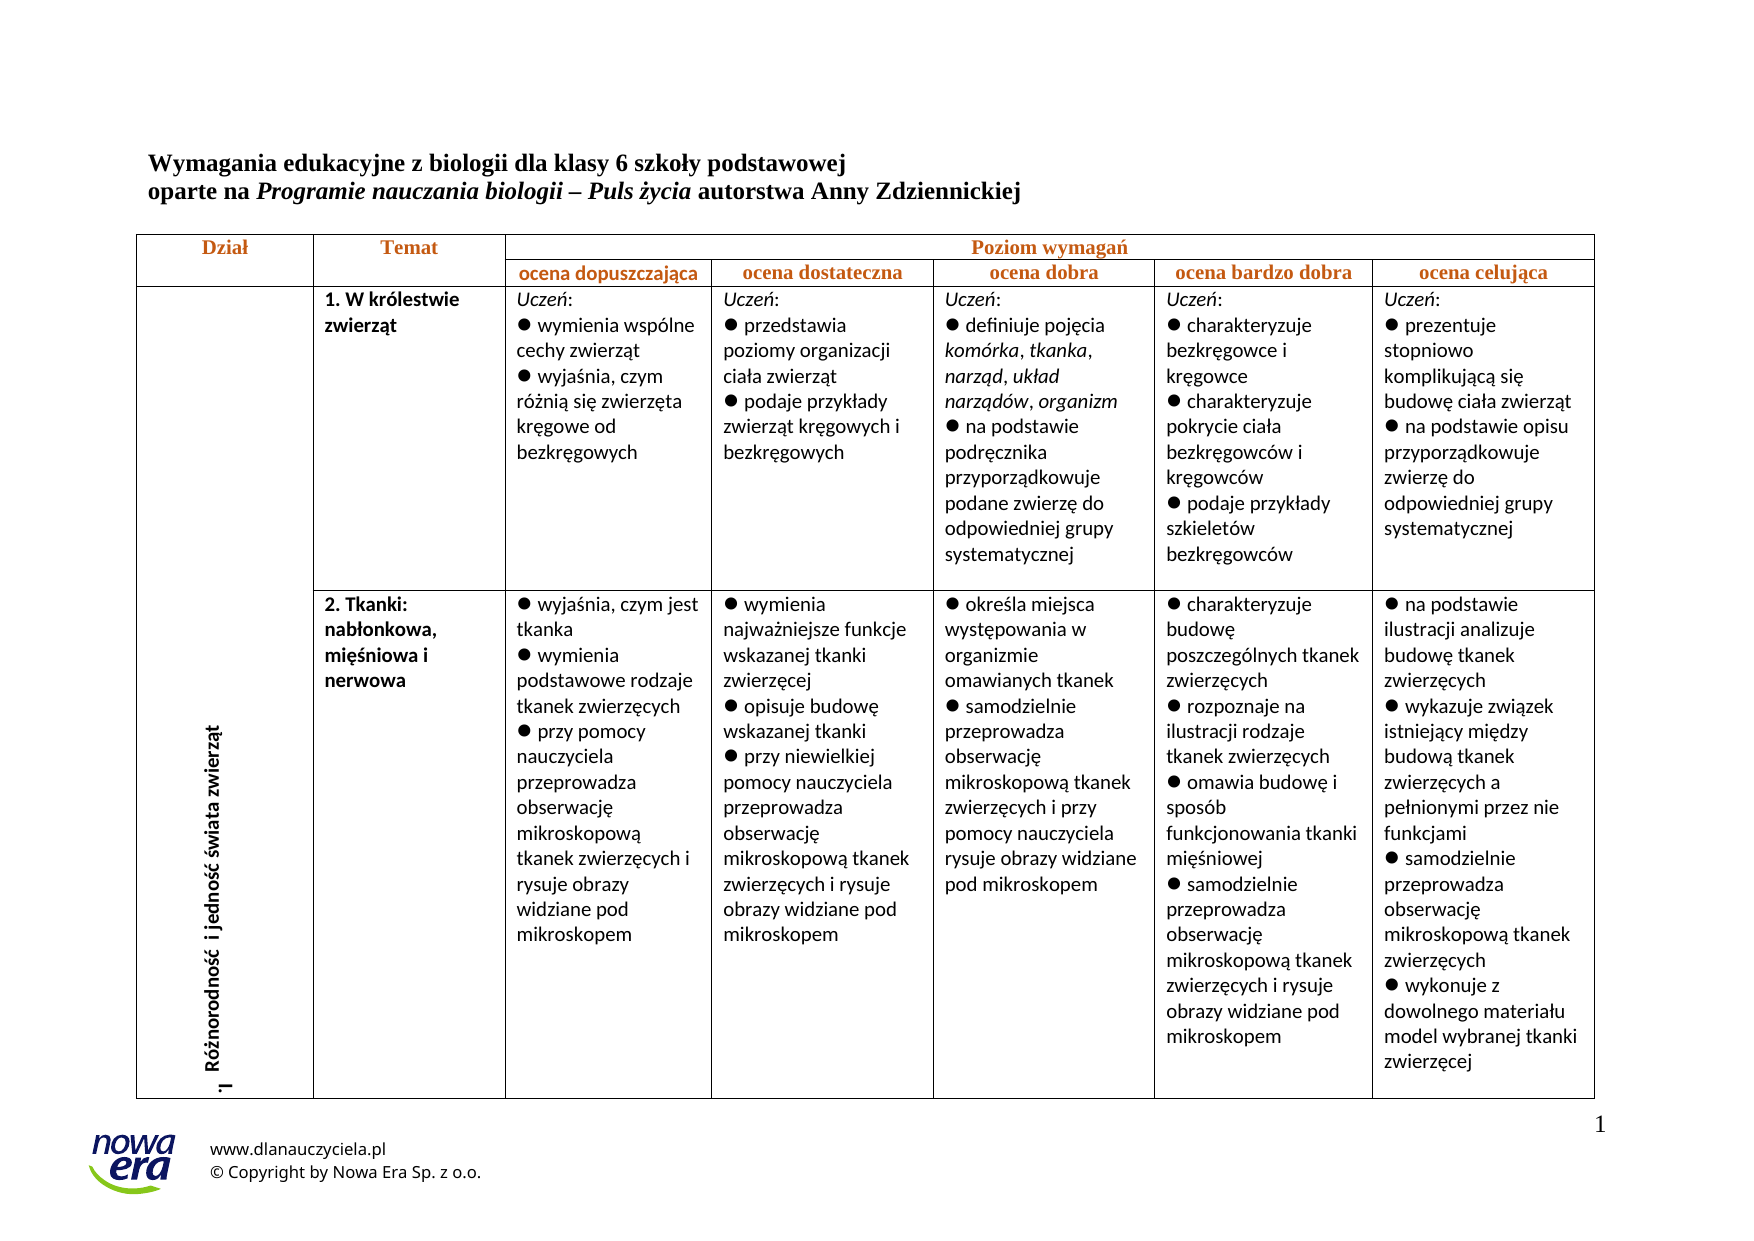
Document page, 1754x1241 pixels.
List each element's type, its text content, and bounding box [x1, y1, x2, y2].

table_cell wyjaśnia, czym jest tkanka wymienia podstawowe rodzaje tkanek zwierzęcych przy pomocy nauczyciela przeprowadza obserwację mikroskopową tkanek zwierzęcych i rysuje obrazy widziane pod mikroskopem [506, 591, 711, 1098]
table_header Temat [314, 235, 505, 286]
table_cell Uczeń: charakteryzuje bezkręgowce i kręgowce charakteryzuje pokrycie ciała bezkręgowców i kręgowców podaje przykłady szkieletów bezkręgowców [1155, 287, 1372, 590]
table_cell Uczeń: prezentuje stopniowo komplikującą się budowę ciała zwierząt na podstawie opisu przyporządkowuje zwierzę do odpowiedniej grupy systematycznej [1373, 287, 1594, 590]
table_cell na podstawie ilustracji analizuje budowę tkanek zwierzęcych wykazuje związek istniejący między budową tkanek zwierzęcych a pełnionymi przez nie funkcjami samodzielnie przeprowadza obserwację mikroskopową tkanek zwierzęcych wykonuje z dowolnego materiału model wybranej tkanki zwierzęcej [1373, 591, 1594, 1098]
table_cell ocena dostateczna [712, 260, 933, 286]
table_cell 2. Tkanki: nabłonkowa, mięśniowa i nerwowa [314, 591, 505, 1098]
table_cell Uczeń: wymienia wspólne cechy zwierząt wyjaśnia, czym różnią się zwierzęta kręgowe od bezkręgowych [506, 287, 711, 590]
text Wymagania edukacyjne z biologii dla klasy 6 szkoły podstawowej [148, 148, 1606, 176]
table_header Dział [137, 235, 313, 286]
table_cell ocena bardzo dobra [1155, 260, 1372, 286]
table_cell ocena dopuszczająca [506, 260, 711, 286]
table_cell 1. W królestwie zwierząt [314, 287, 505, 590]
table_header Poziom wymagań [506, 235, 1594, 259]
table_cell charakteryzuje budowę poszczególnych tkanek zwierzęcych rozpoznaje na ilustracji rodzaje tkanek zwierzęcych omawia budowę i sposób funkcjonowania tkanki mięśniowej samodzielnie przeprowadza obserwację mikroskopową tkanek zwierzęcych i rysuje obrazy widziane pod mikroskopem [1155, 591, 1372, 1098]
table_cell Różnorodność i jedność świata zwierząt I. Świat zwierząt [137, 287, 313, 1098]
table_cell określa miejsca występowania w organizmie omawianych tkanek samodzielnie przeprowadza obserwację mikroskopową tkanek zwierzęcych i przy pomocy nauczyciela rysuje obrazy widziane pod mikroskopem [934, 591, 1154, 1098]
table_cell ocena celująca [1373, 260, 1594, 286]
table_cell wymienia najważniejsze funkcje wskazanej tkanki zwierzęcej opisuje budowę wskazanej tkanki przy niewielkiej pomocy nauczyciela przeprowadza obserwację mikroskopową tkanek zwierzęcych i rysuje obrazy widziane pod mikroskopem [712, 591, 933, 1098]
table_cell Uczeń: definiuje pojęcia komórka, tkanka, narząd, układ narządów, organizm na podstawie podręcznika przyporządkowuje podane zwierzę do odpowiedniej grupy systematycznej [934, 287, 1154, 590]
text oparte na Programie nauczania biologii – Puls życia autorstwa Anny Zdziennickiej [148, 176, 1606, 205]
table_cell Uczeń: przedstawia poziomy organizacji ciała zwierząt podaje przykłady zwierząt kręgowych i bezkręgowych [712, 287, 933, 590]
table_cell ocena dobra [934, 260, 1154, 286]
